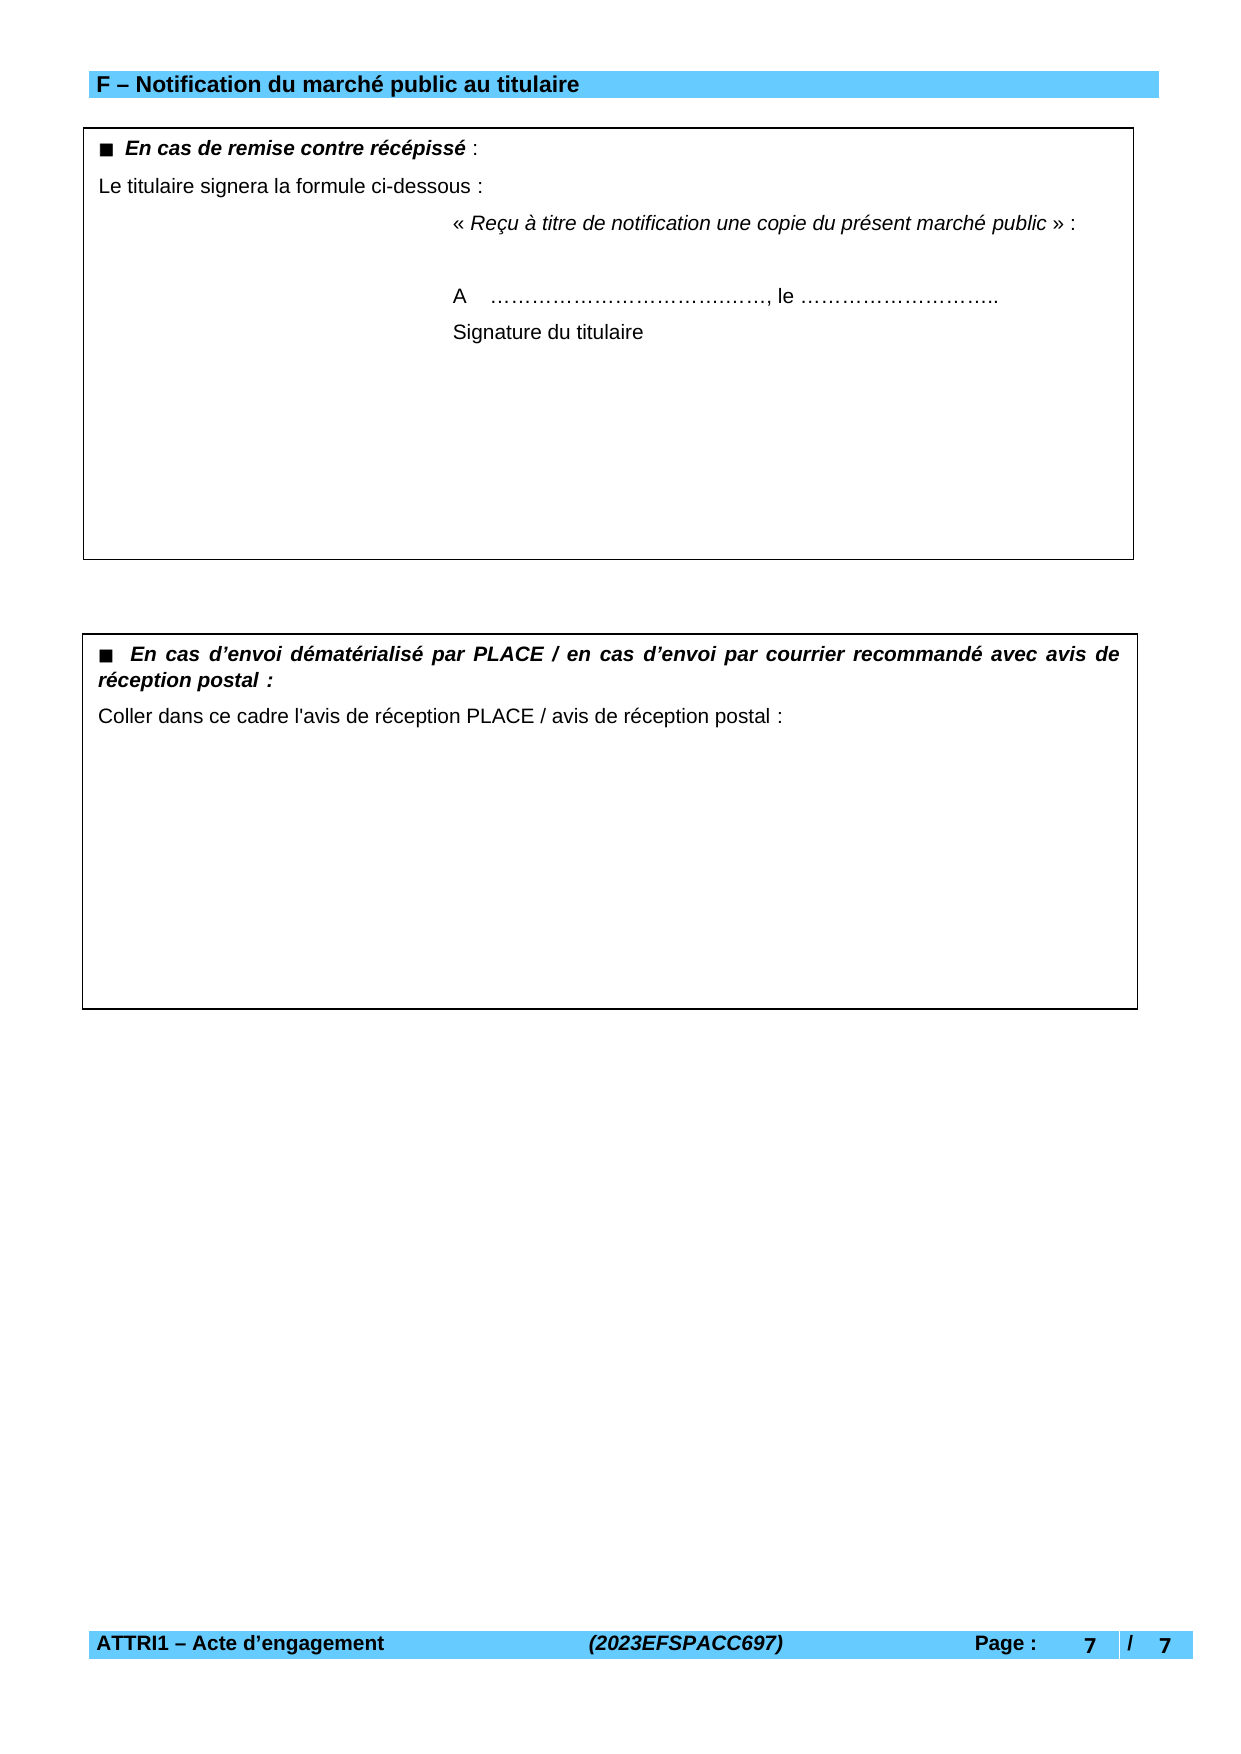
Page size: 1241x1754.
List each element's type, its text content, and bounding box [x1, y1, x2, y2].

table_header F – Notification du marché public au titulaire [89, 71, 1159, 98]
